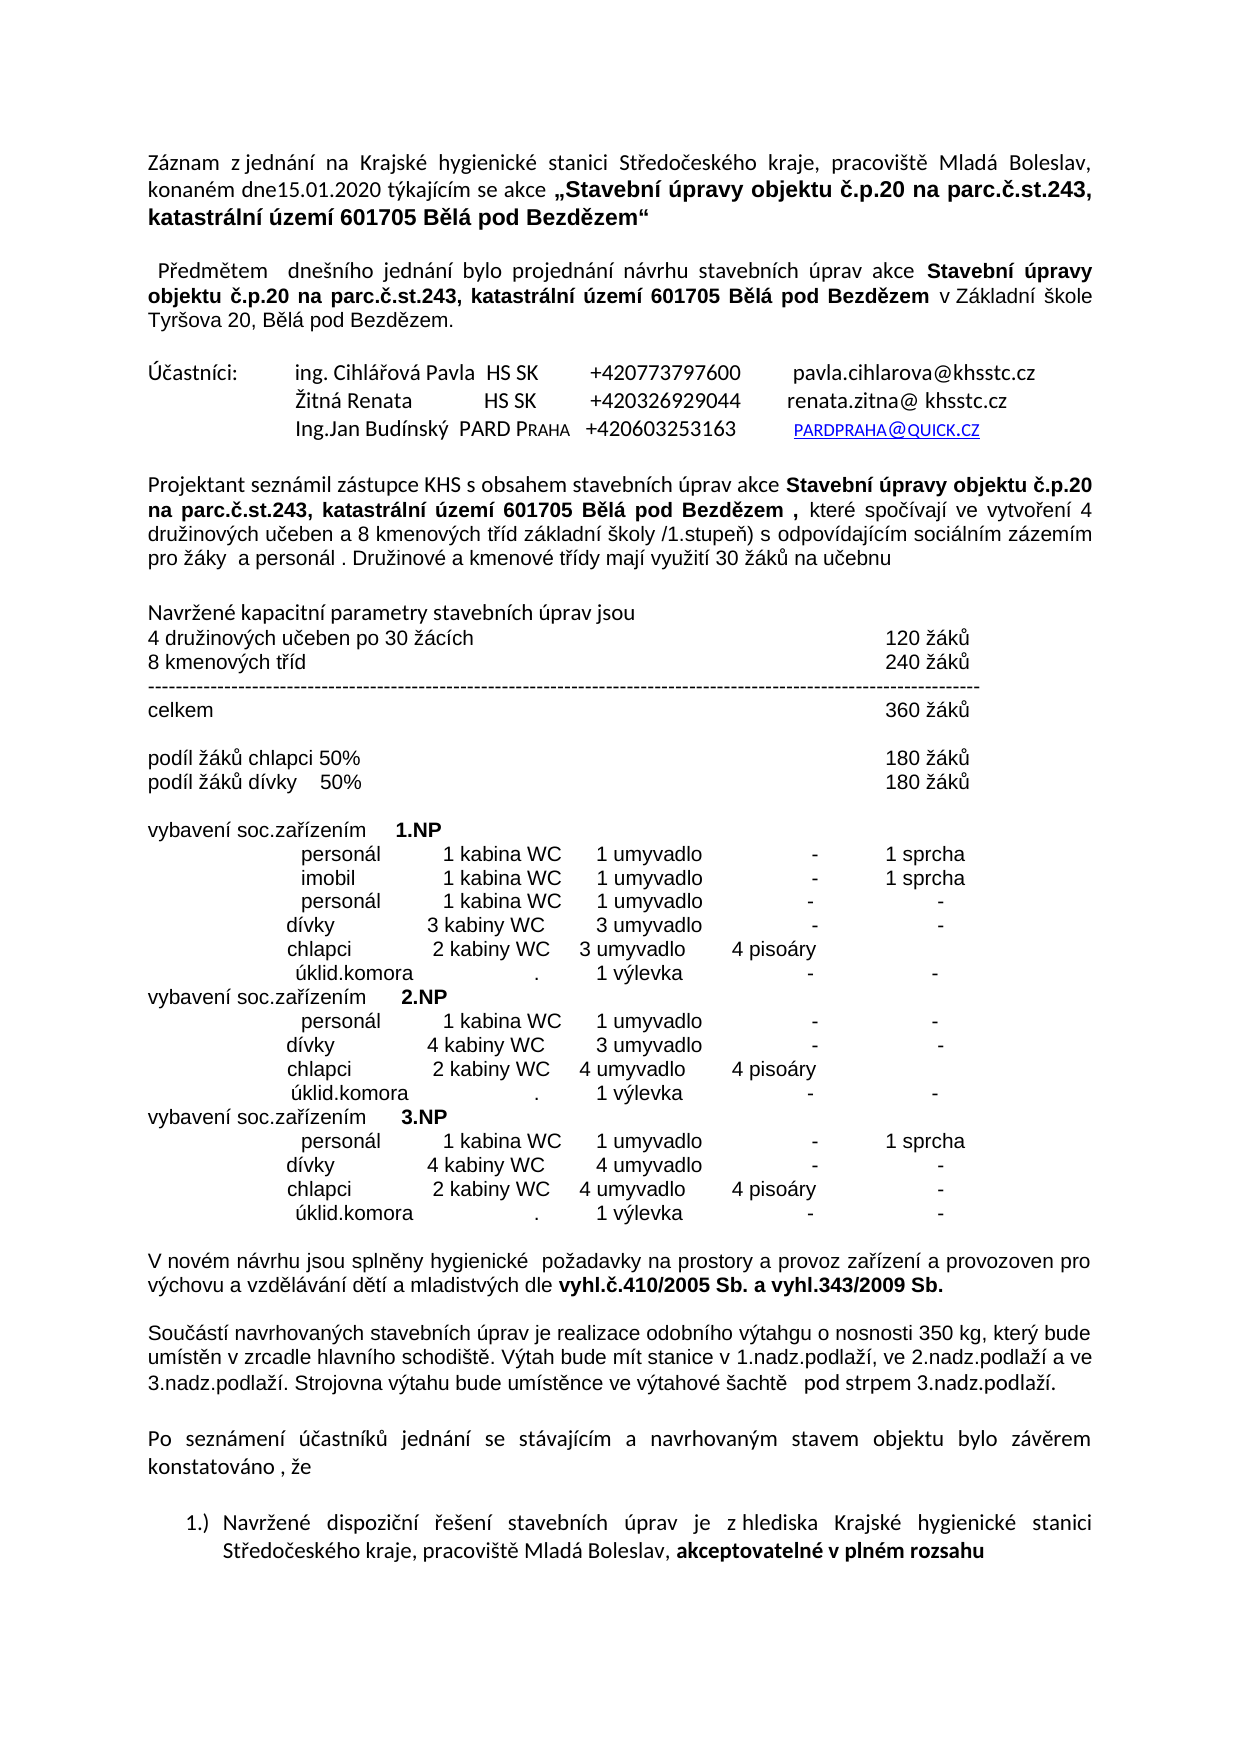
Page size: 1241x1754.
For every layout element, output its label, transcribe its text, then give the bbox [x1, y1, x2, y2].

text dívky 4 kabiny WC 3 umyvadlo - - [148, 1033, 1093, 1057]
text dívky 3 kabiny WC 3 umyvadlo - - [148, 913, 1093, 937]
text Projektant seznámil zástupce KHS s obsahem stavebních úprav akce Stavební úpravy objektu č.p.20 na parc.č.st.243, katastrální území 601705 Bělá pod Bezdězem , které spočívají ve vytvoření 4 družinových učeben a 8 kmenových tříd základní školy /1.stupeň) s odpovídajícím sociálním zázemím pro žáky a personál . Družinové a kmenové třídy mají využití 30 žáků na učebnu [148, 470, 1093, 570]
text Ing.Jan Budínský PARD Praha +420603253163 pardpraha@quick.cz [148, 414, 1093, 442]
text chlapci 2 kabiny WC 4 umyvadlo 4 pisoáry [177, 1057, 1093, 1081]
text Účastníci: ing. Cihlářová Pavla HS SK +420773797600 pavla.cihlarova@khsstc.cz [148, 358, 1093, 386]
text personál 1 kabina WC 1 umyvadlo - 1 sprcha [148, 841, 1093, 865]
text Po seznámení účastníků jednání se stávajícím a navrhovaným stavem objektu bylo závěrem konstatováno , že [148, 1424, 1093, 1481]
text Předmětem dnešního jednání bylo projednání návrhu stavebních úprav akce Stavební úpravy objektu č.p.20 na parc.č.st.243, katastrální území 601705 Bělá pod Bezdězem v Základní škole Tyršova 20, Bělá pod Bezdězem. [148, 256, 1093, 332]
text Navržené kapacitní parametry stavebních úprav jsou [148, 598, 1093, 626]
text úklid.komora . 1 výlevka - - [177, 961, 1093, 985]
text V novém návrhu jsou splněny hygienické požadavky na prostory a provoz zařízení a provozoven pro výchovu a vzdělávání dětí a mladistvých dle vyhl.č.410/2005 Sb. a vyhl.343/2009 Sb. [148, 1249, 1093, 1297]
text personál 1 kabina WC 1 umyvadlo - - [148, 889, 1093, 913]
text personál 1 kabina WC 1 umyvadlo - 1 sprcha [148, 1129, 1093, 1153]
text chlapci 2 kabiny WC 4 umyvadlo 4 pisoáry - [177, 1177, 1093, 1201]
text imobil 1 kabina WC 1 umyvadlo - 1 sprcha [148, 865, 1093, 889]
text Žitná Renata HS SK +420326929044 renata.zitna@ khsstc.cz [221, 386, 1093, 414]
text 8 kmenových tříd 240 žáků [148, 650, 1093, 674]
list Navržené dispoziční řešení stavebních úprav je z hlediska Krajské hygienické stanici Středočeského kraje, pracoviště Mladá Boleslav, akceptovatelné v plném rozsahu [185, 1508, 1093, 1564]
text personál 1 kabina WC 1 umyvadlo - - [148, 1009, 1093, 1033]
text Součástí navrhovaných stavebních úprav je realizace odobního výtahgu o nosnosti 350 kg, který bude umístěn v zrcadle hlavního schodiště. Výtah bude mít stanice v 1.nadz.podlaží, ve 2.nadz.podlaží a ve 3.nadz.podlaží. Strojovna výtahu bude umístěnce ve výtahové šachtě pod strpem 3.nadz.podlaží. [148, 1321, 1093, 1396]
text dívky 4 kabiny WC 4 umyvadlo - - [148, 1153, 1093, 1177]
text chlapci 2 kabiny WC 3 umyvadlo 4 pisoáry [177, 937, 1093, 961]
text vybavení soc.zařízením 2.NP [148, 985, 1093, 1009]
text úklid.komora . 1 výlevka - - [148, 1201, 1093, 1225]
text vybavení soc.zařízením 1.NP [148, 817, 1093, 841]
text podíl žáků dívky 50% 180 žáků [148, 769, 1093, 793]
text podíl žáků chlapci 50% 180 žáků [148, 746, 1093, 769]
text Záznam z jednání na Krajské hygienické stanici Středočeského kraje, pracoviště Mladá Boleslav, konaném dne15.01.2020 týkajícím se akce „Stavební úpravy objektu č.p.20 na parc.č.st.243, katastrální území 601705 Bělá pod Bezdězem“ [148, 148, 1093, 230]
text 4 družinových učeben po 30 žácích 120 žáků [148, 626, 1093, 650]
text vybavení soc.zařízením 3.NP [148, 1105, 1093, 1129]
text úklid.komora . 1 výlevka - - [177, 1081, 1093, 1105]
text ------------------------------------------------------------------------------------------------------------------------ [148, 674, 1093, 698]
text celkem 360 žáků [148, 698, 1093, 722]
